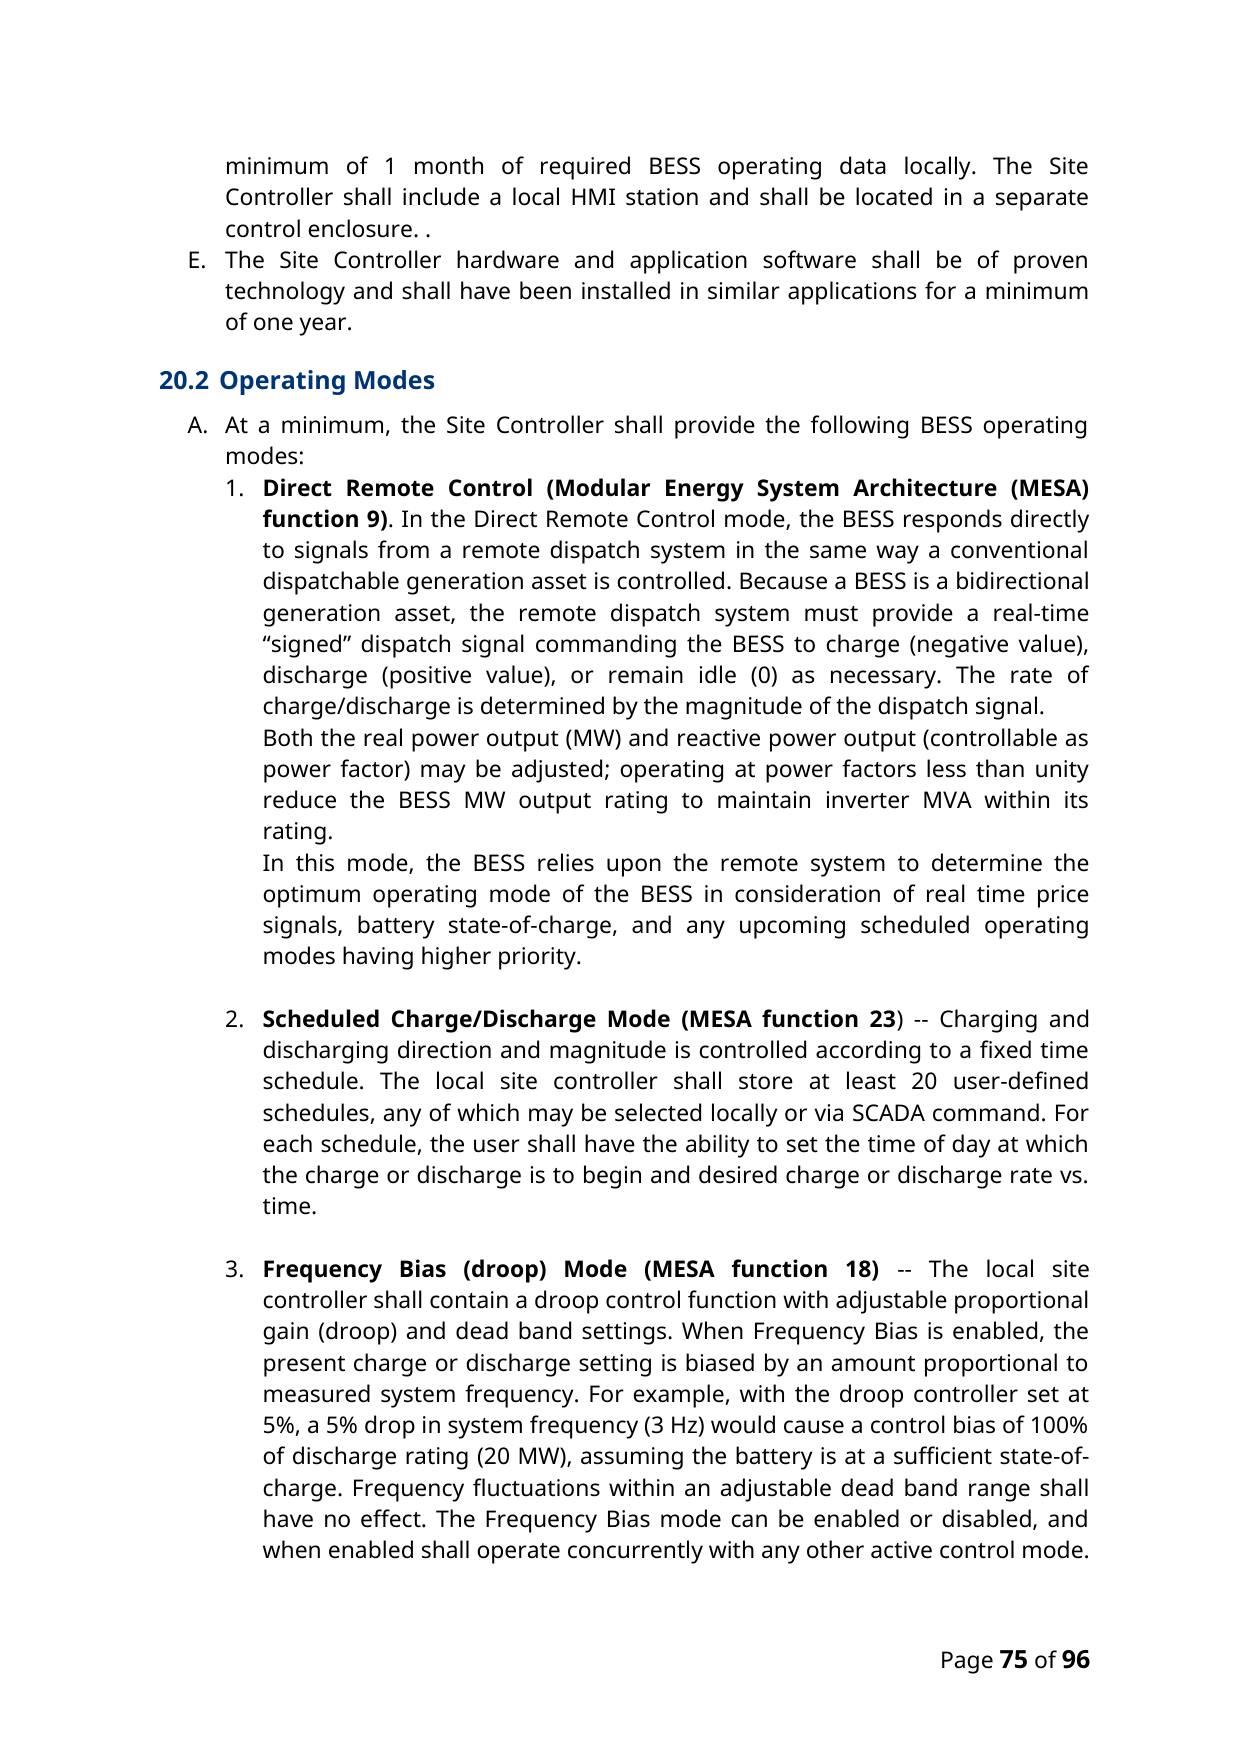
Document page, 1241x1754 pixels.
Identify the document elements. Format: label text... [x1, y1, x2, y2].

list Scheduled Charge/Discharge Mode (MESA function 23) -- Charging and discharging direction and magnitude is controlled according to a fixed time schedule. The local site controller shall store at least 20 user-defined schedules, any of which may be selected locally or via SCADA command. For each schedule, the user shall have the ability to set the time of day at which the charge or discharge is to begin and desired charge or discharge rate vs. time. [225, 1003, 1090, 1222]
subtitle Operating Modes [159, 362, 1090, 397]
text Both the real power output (MW) and reactive power output (controllable as power factor) may be adjusted; operating at power factors less than unity reduce the BESS MW output rating to maintain inverter MVA within its rating. [262, 722, 1090, 847]
list Direct Remote Control (Modular Energy System Architecture (MESA) function 9). In the Direct Remote Control mode, the BESS responds directly to signals from a remote dispatch system in the same way a conventional dispatchable generation asset is controlled. Because a BESS is a bidirectional generation asset, the remote dispatch system must provide a real-time “signed” dispatch signal commanding the BESS to charge (negative value), discharge (positive value), or remain idle (0) as necessary. The rate of charge/discharge is determined by the magnitude of the dispatch signal. [225, 472, 1090, 722]
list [187, 150, 1090, 244]
list The Site Controller hardware and application software shall be of proven technology and shall have been installed in similar applications for a minimum of one year. [187, 244, 1090, 337]
list Frequency Bias (droop) Mode (MESA function 18) -- The local site controller shall contain a droop control function with adjustable proportional gain (droop) and dead band settings. When Frequency Bias is enabled, the present charge or discharge setting is biased by an amount proportional to measured system frequency. For example, with the droop controller set at 5%, a 5% drop in system frequency (3 Hz) would cause a control bias of 100% of discharge rating (20 MW), assuming the battery is at a sufficient state-of-charge. Frequency fluctuations within an adjustable dead band range shall have no effect. The Frequency Bias mode can be enabled or disabled, and when enabled shall operate concurrently with any other active control mode. [225, 1253, 1090, 1565]
text In this mode, the BESS relies upon the remote system to determine the optimum operating mode of the BESS in consideration of real time price signals, battery state-of-charge, and any upcoming scheduled operating modes having higher priority. [262, 847, 1090, 972]
list At a minimum, the Site Controller shall provide the following BESS operating modes: [187, 409, 1090, 472]
